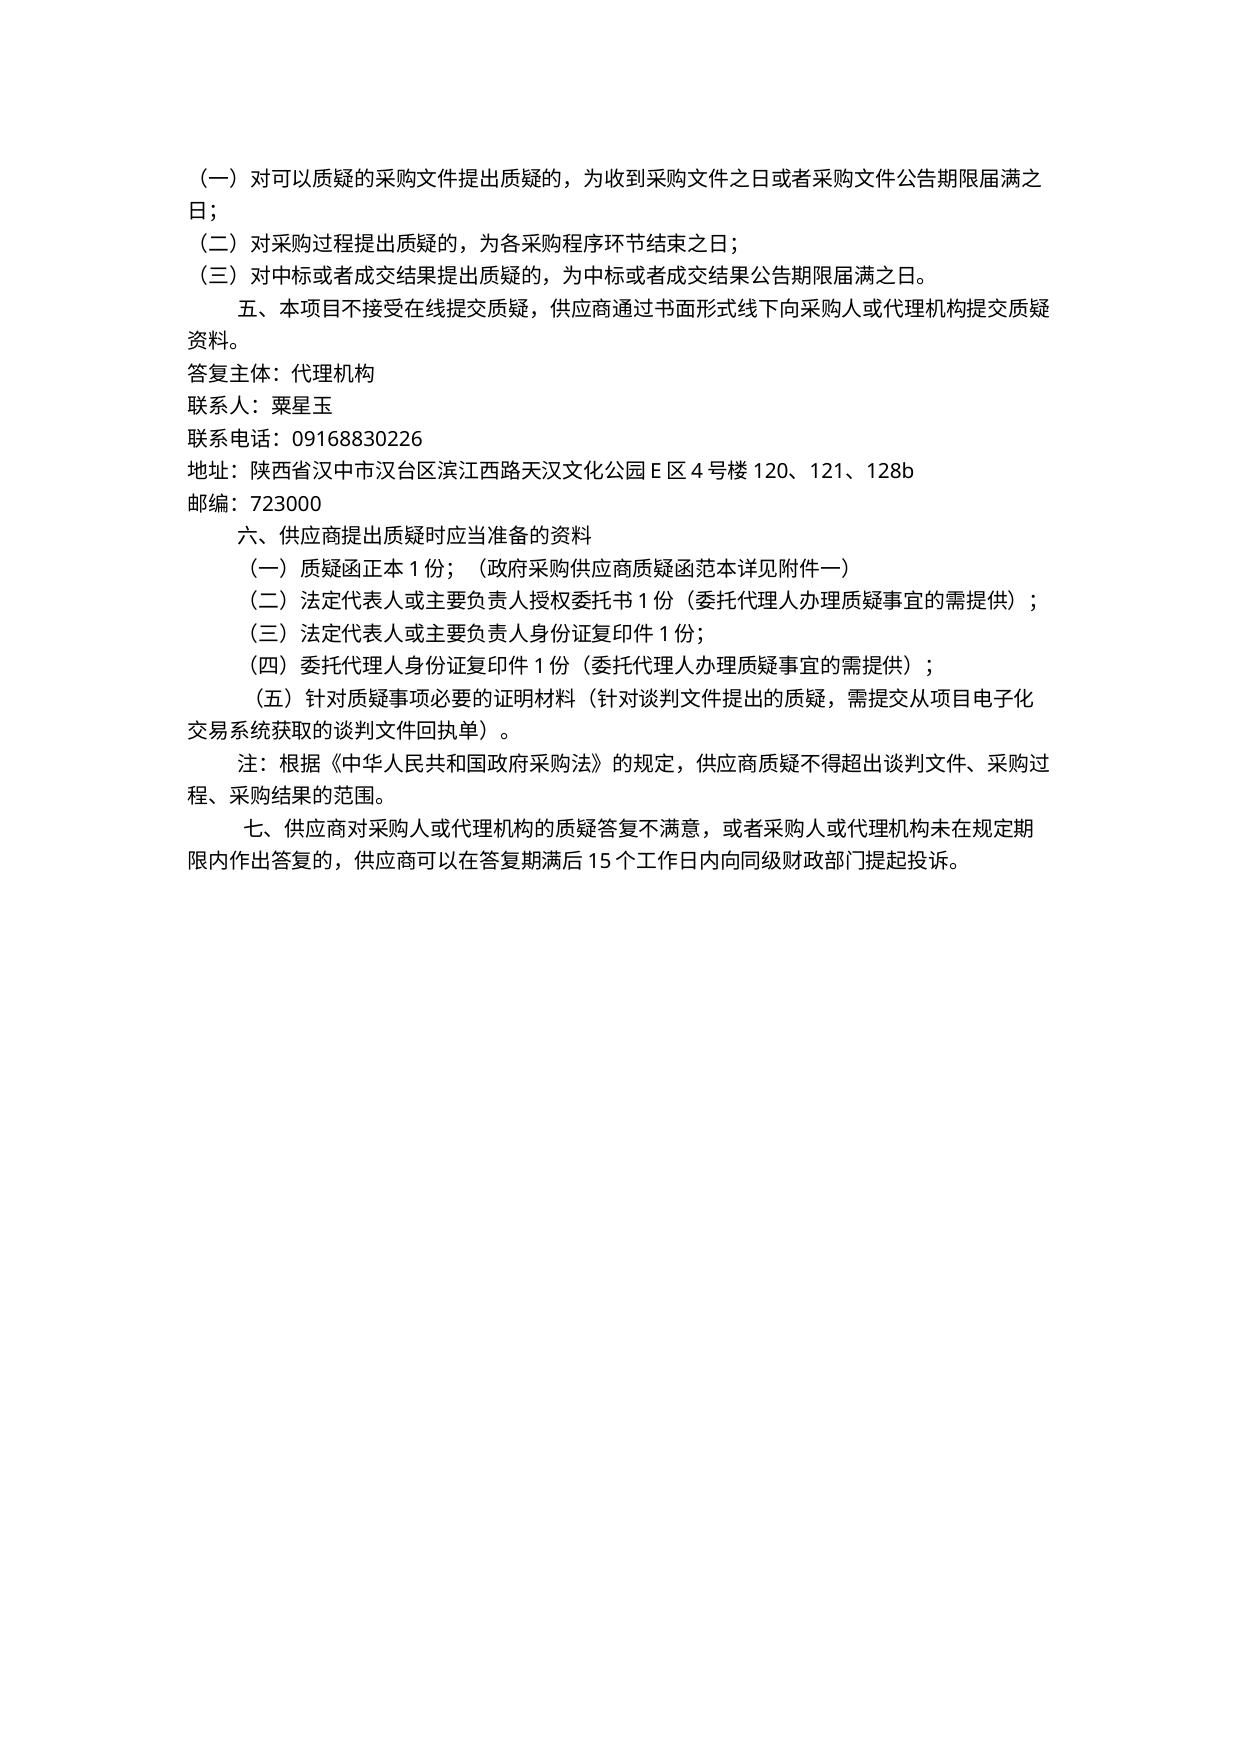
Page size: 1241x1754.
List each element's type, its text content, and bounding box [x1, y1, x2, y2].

text （二）对采购过程提出质疑的，为各采购程序环节结束之日； [187, 227, 1053, 259]
text （四）委托代理人身份证复印件1份（委托代理人办理质疑事宜的需提供）； [187, 649, 1053, 682]
text （五）针对质疑事项必要的证明材料（针对谈判文件提出的质疑，需提交从项目电子化交易系统获取的谈判文件回执单）。 [187, 682, 1053, 747]
text 七、供应商对采购人或代理机构的质疑答复不满意，或者采购人或代理机构未在规定期限内作出答复的，供应商可以在答复期满后15个工作日内向同级财政部门提起投诉。 [187, 812, 1053, 877]
text （三）对中标或者成交结果提出质疑的，为中标或者成交结果公告期限届满之日。 [187, 259, 1053, 292]
text 邮编：723000 [187, 487, 1053, 519]
text 联系人：粟星玉 [187, 389, 1053, 422]
text 地址：陕西省汉中市汉台区滨江西路天汉文化公园E区4号楼120、121、128b [187, 454, 1053, 487]
text （一）对可以质疑的采购文件提出质疑的，为收到采购文件之日或者采购文件公告期限届满之日； [187, 162, 1053, 227]
text 答复主体：代理机构 [187, 357, 1053, 389]
text 六、供应商提出质疑时应当准备的资料 [187, 519, 1053, 552]
text （二）法定代表人或主要负责人授权委托书1份（委托代理人办理质疑事宜的需提供）； [187, 584, 1053, 617]
text （一）质疑函正本1份；（政府采购供应商质疑函范本详见附件一） [187, 552, 1053, 584]
text 联系电话：09168830226 [187, 422, 1053, 454]
text 五、本项目不接受在线提交质疑，供应商通过书面形式线下向采购人或代理机构提交质疑资料。 [187, 292, 1053, 357]
text （三）法定代表人或主要负责人身份证复印件1份； [187, 617, 1053, 649]
text 注：根据《中华人民共和国政府采购法》的规定，供应商质疑不得超出谈判文件、采购过程、采购结果的范围。 [187, 747, 1053, 812]
